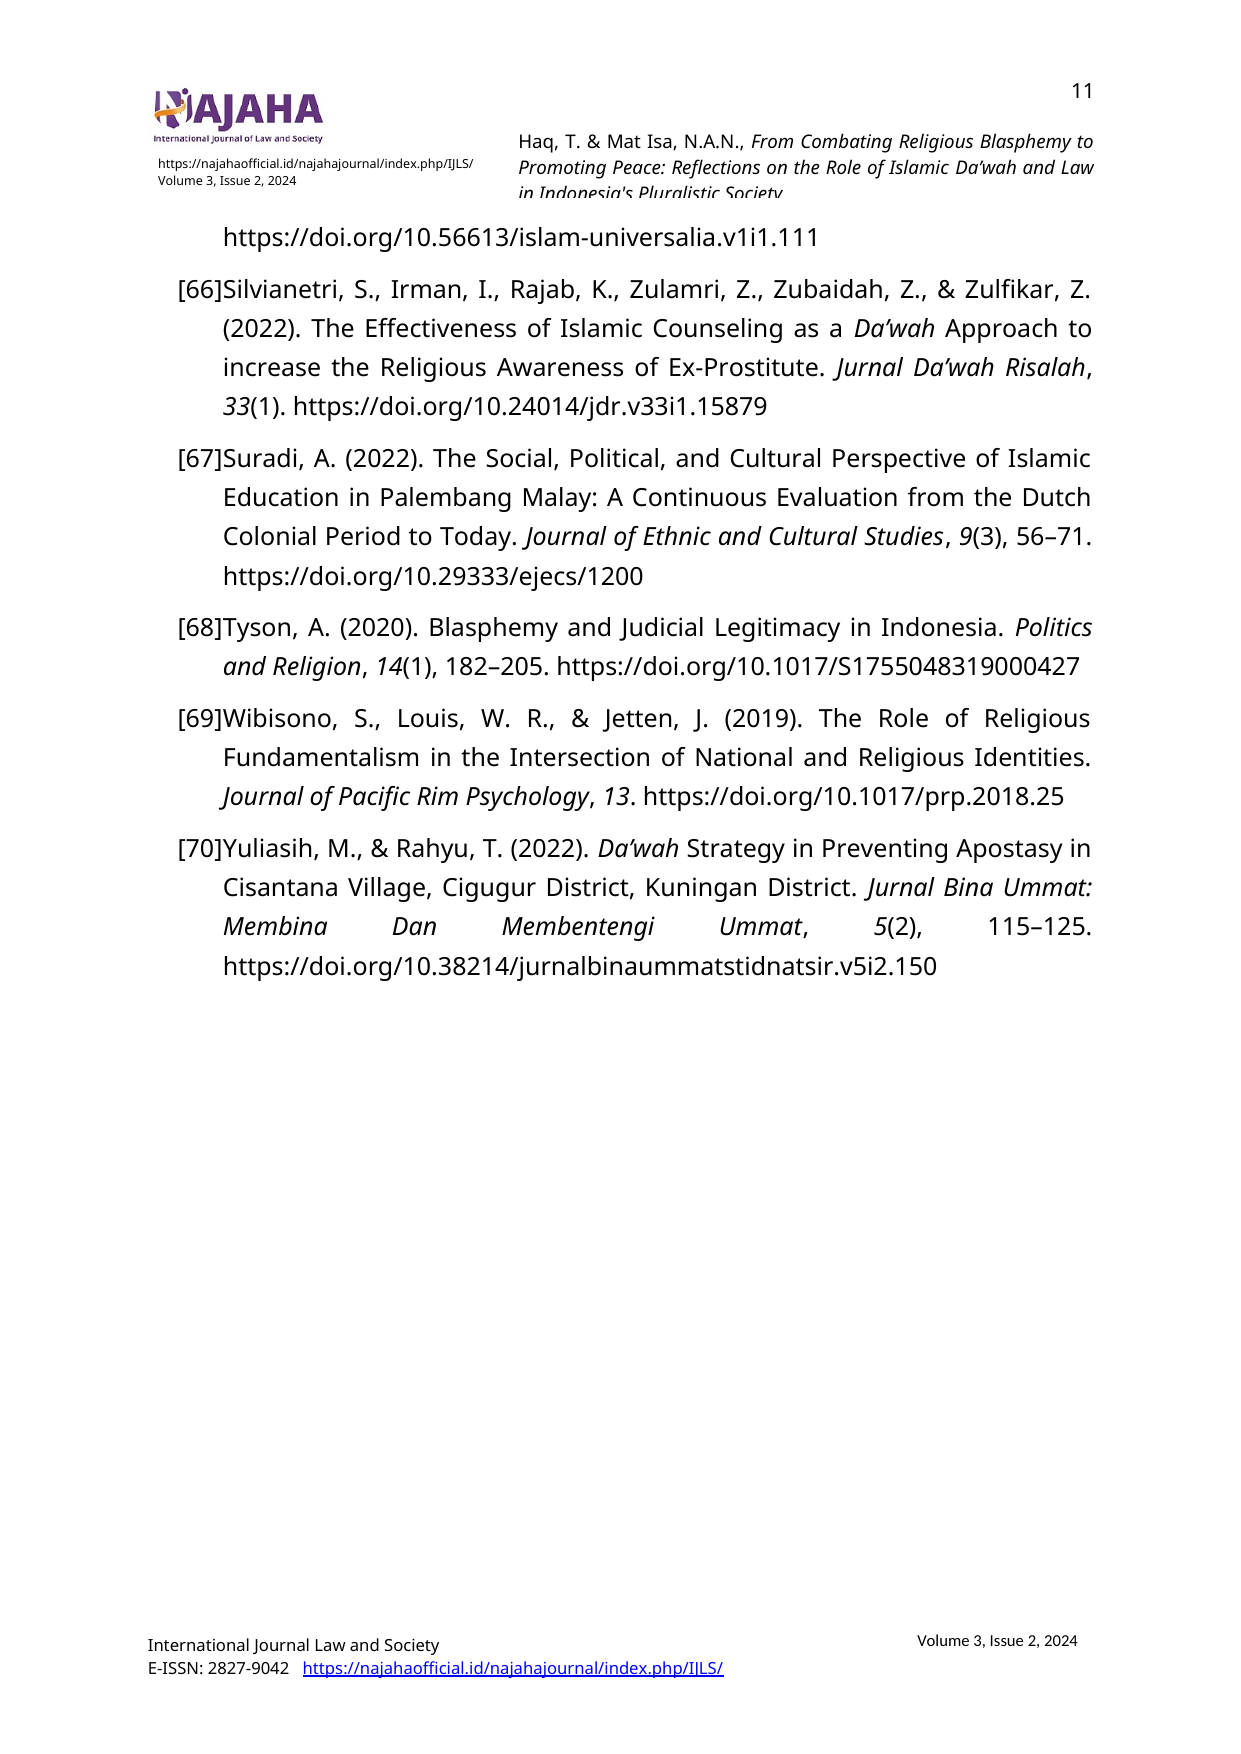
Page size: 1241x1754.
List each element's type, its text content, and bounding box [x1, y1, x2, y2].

list Yuliasih, M., & Rahyu, T. (2022). Da’wah Strategy in Preventing Apostasy in Cisantana Village, Cigugur District, Kuningan District. Jurnal Bina Ummat: Membina Dan Membentengi Ummat, 5(2), 115–125. https://doi.org/10.38214/jurnalbinaummatstidnatsir.v5i2.150 [177, 831, 1092, 982]
list Wibisono, S., Louis, W. R., & Jetten, J. (2019). The Role of Religious Fundamentalism in the Intersection of National and Religious Identities. Journal of Pacific Rim Psychology, 13. https://doi.org/10.1017/prp.2018.25 [177, 701, 1092, 813]
list Silvianetri, S., Irman, I., Rajab, K., Zulamri, Z., Zubaidah, Z., & Zulfikar, Z. (2022). The Effectiveness of Islamic Counseling as a Da’wah Approach to increase the Religious Awareness of Ex-Prostitute. Jurnal Da’wah Risalah, 33(1). https://doi.org/10.24014/jdr.v33i1.15879 [177, 272, 1092, 423]
list Tyson, A. (2020). Blasphemy and Judicial Legitimacy in Indonesia. Politics and Religion, 14(1), 182–205. https://doi.org/10.1017/S1755048319000427 [177, 610, 1092, 683]
picture [147, 75, 328, 158]
list Suradi, A. (2022). The Social, Political, and Cultural Perspective of Islamic Education in Palembang Malay: A Continuous Evaluation from the Dutch Colonial Period to Today. Journal of Ethnic and Cultural Studies, 9(3), 56–71. https://doi.org/10.29333/ejecs/1200 [177, 441, 1092, 592]
